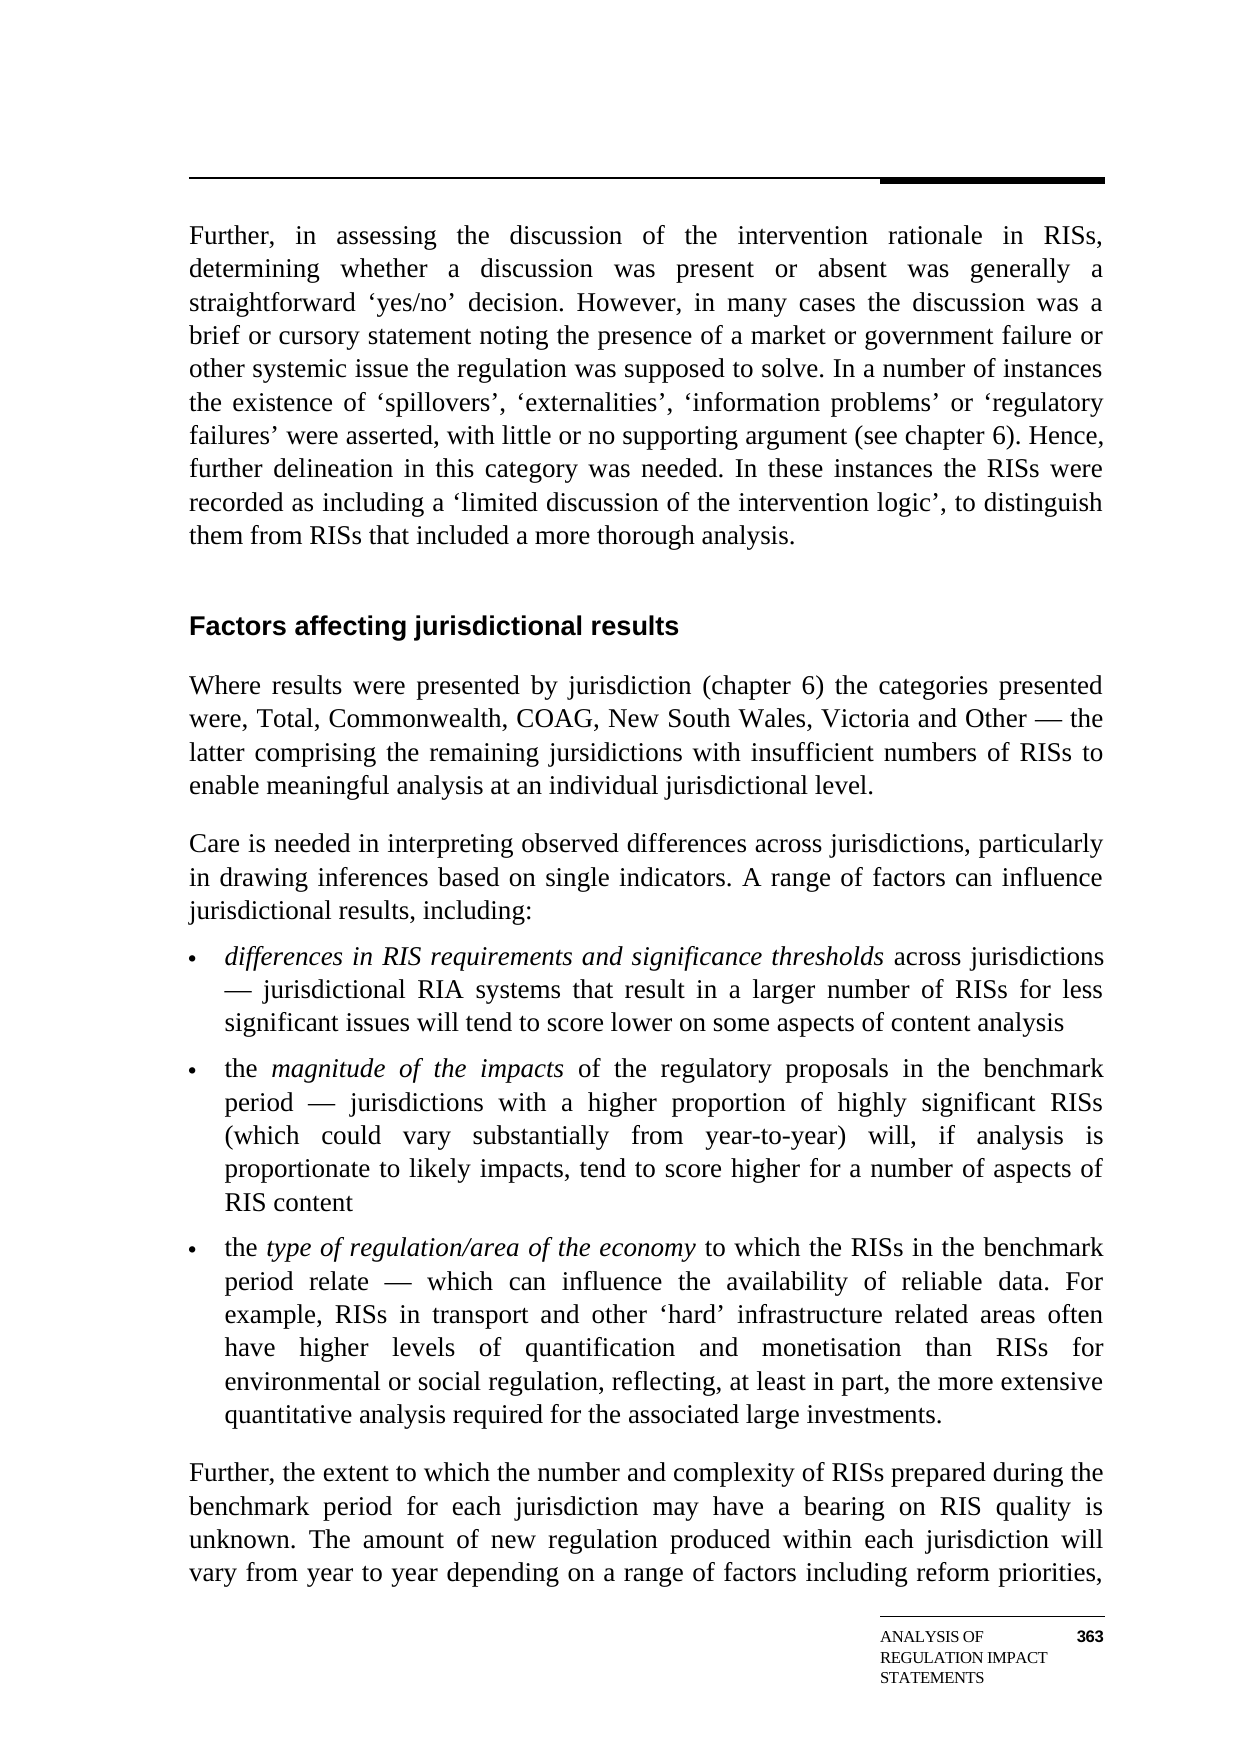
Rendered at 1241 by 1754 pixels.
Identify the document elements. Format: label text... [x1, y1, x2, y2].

list the magnitude of the impacts of the regulatory proposals in the benchmark period — jurisdictions with a higher proportion of highly significant RISs (which could vary substantially from year-to-year) will, if analysis is proportionate to likely impacts, tend to score higher for a number of aspects of RIS content [189, 1050, 1104, 1217]
text Care is needed in interpreting observed differences across jurisdictions, particularly in drawing inferences based on single indicators. A range of factors can influence jurisdictional results, including: [189, 825, 1104, 925]
list the type of regulation/area of the economy to which the RISs in the benchmark period relate — which can influence the availability of reliable data. For example, RISs in transport and other ‘hard’ infrastructure related areas often have higher levels of quantification and monetisation than RISs for environmental or social regulation, reflecting, at least in part, the more extensive quantitative analysis required for the associated large investments. [189, 1229, 1104, 1429]
text Where results were presented by jurisdiction (chapter 6) the categories presented were, Total, Commonwealth, COAG, New South Wales, Victoria and Other — the latter comprising the remaining jursidictions with insufficient numbers of RISs to enable meaningful analysis at an individual jurisdictional level. [189, 667, 1104, 800]
text Further, in assessing the discussion of the intervention rationale in RISs, determining whether a discussion was present or absent was generally a straightforward ‘yes/no’ decision. However, in many cases the discussion was a brief or cursory statement noting the presence of a market or government failure or other systemic issue the regulation was supposed to solve. In a number of instances the existence of ‘spillovers’, ‘externalities’, ‘information problems’ or ‘regulatory failures’ were asserted, with little or no supporting argument (see chapter 6). Hence, further delineation in this category was needed. In these instances the RISs were recorded as including a ‘limited discussion of the intervention logic’, to distinguish them from RISs that included a more thorough analysis. [189, 217, 1104, 550]
subtitle Factors affecting jurisdictional results [189, 608, 1104, 642]
list differences in RIS requirements and significance thresholds across jurisdictions — jurisdictional RIA systems that result in a larger number of RISs for less significant issues will tend to score lower on some aspects of content analysis [189, 938, 1104, 1038]
